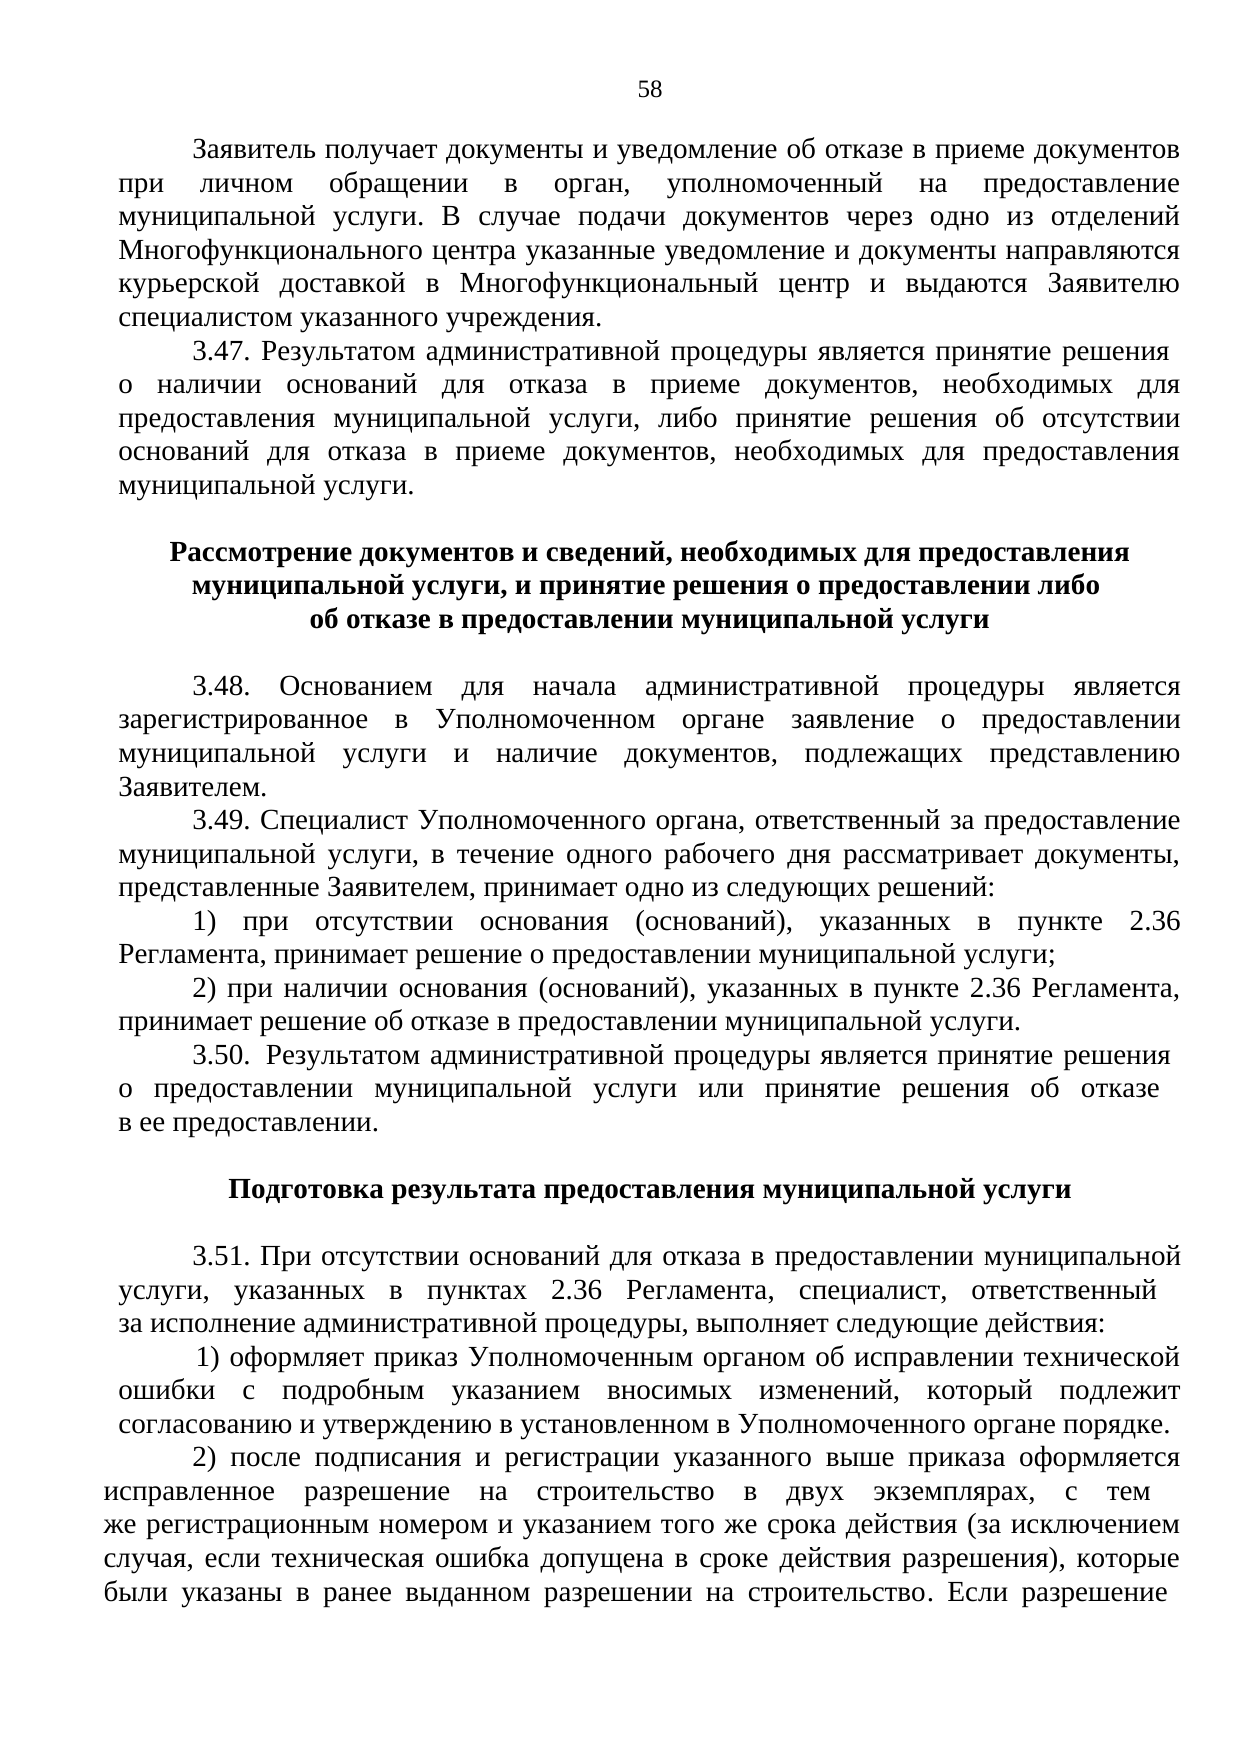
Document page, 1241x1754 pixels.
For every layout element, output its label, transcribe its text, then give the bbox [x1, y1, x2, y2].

text Заявитель получает документы и уведомление об отказе в приеме документов при личном обращении в орган, уполномоченный на предоставление муниципальной услуги. В случае подачи документов через одно из отделений Многофункционального центра указанные уведомление и документы направляются курьерской доставкой в Многофункциональный центр и выдаются Заявителю специалистом указанного учреждения. [118, 131, 1181, 333]
text 3.48. Основанием для начала административной процедуры является зарегистрированное в Уполномоченном органе заявление о предоставлении муниципальной услуги и наличие документов, подлежащих представлению Заявителем. [118, 668, 1181, 802]
text Подготовка результата предоставления муниципальной услуги [118, 1171, 1181, 1205]
text Рассмотрение документов и сведений, необходимых для предоставления муниципальной услуги, и принятие решения о предоставлении либо об отказе в предоставлении муниципальной услуги [118, 534, 1181, 634]
text 3.47. Результатом административной процедуры является принятие решения о наличии оснований для отказа в приеме документов, необходимых для предоставления муниципальной услуги, либо принятие решения об отсутствии оснований для отказа в приеме документов, необходимых для предоставления муниципальной услуги. [118, 333, 1181, 500]
text 1) при отсутствии основания (оснований), указанных в пункте 2.36 Регламента, принимает решение о предоставлении муниципальной услуги; [118, 903, 1181, 970]
text 3.50. Результатом административной процедуры является принятие решения о предоставлении муниципальной услуги или принятие решения об отказе в ее предоставлении. [118, 1037, 1181, 1138]
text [103, 1439, 1181, 1607]
text 2) при наличии основания (оснований), указанных в пункте 2.36 Регламента, принимает решение об отказе в предоставлении муниципальной услуги. [118, 970, 1181, 1037]
list 1) оформляет приказ Уполномоченным органом об исправлении технической ошибки с подробным указанием вносимых изменений, который подлежит согласованию и утверждению в установленном в Уполномоченного органе порядке. [118, 1339, 1181, 1439]
text 3.49. Специалист Уполномоченного органа, ответственный за предоставление муниципальной услуги, в течение одного рабочего дня рассматривает документы, представленные Заявителем, принимает одно из следующих решений: [118, 802, 1181, 903]
text 3.51. При отсутствии оснований для отказа в предоставлении муниципальной услуги, указанных в пунктах 2.36 Регламента, специалист, ответственный за исполнение административной процедуры, выполняет следующие действия: [118, 1238, 1181, 1339]
